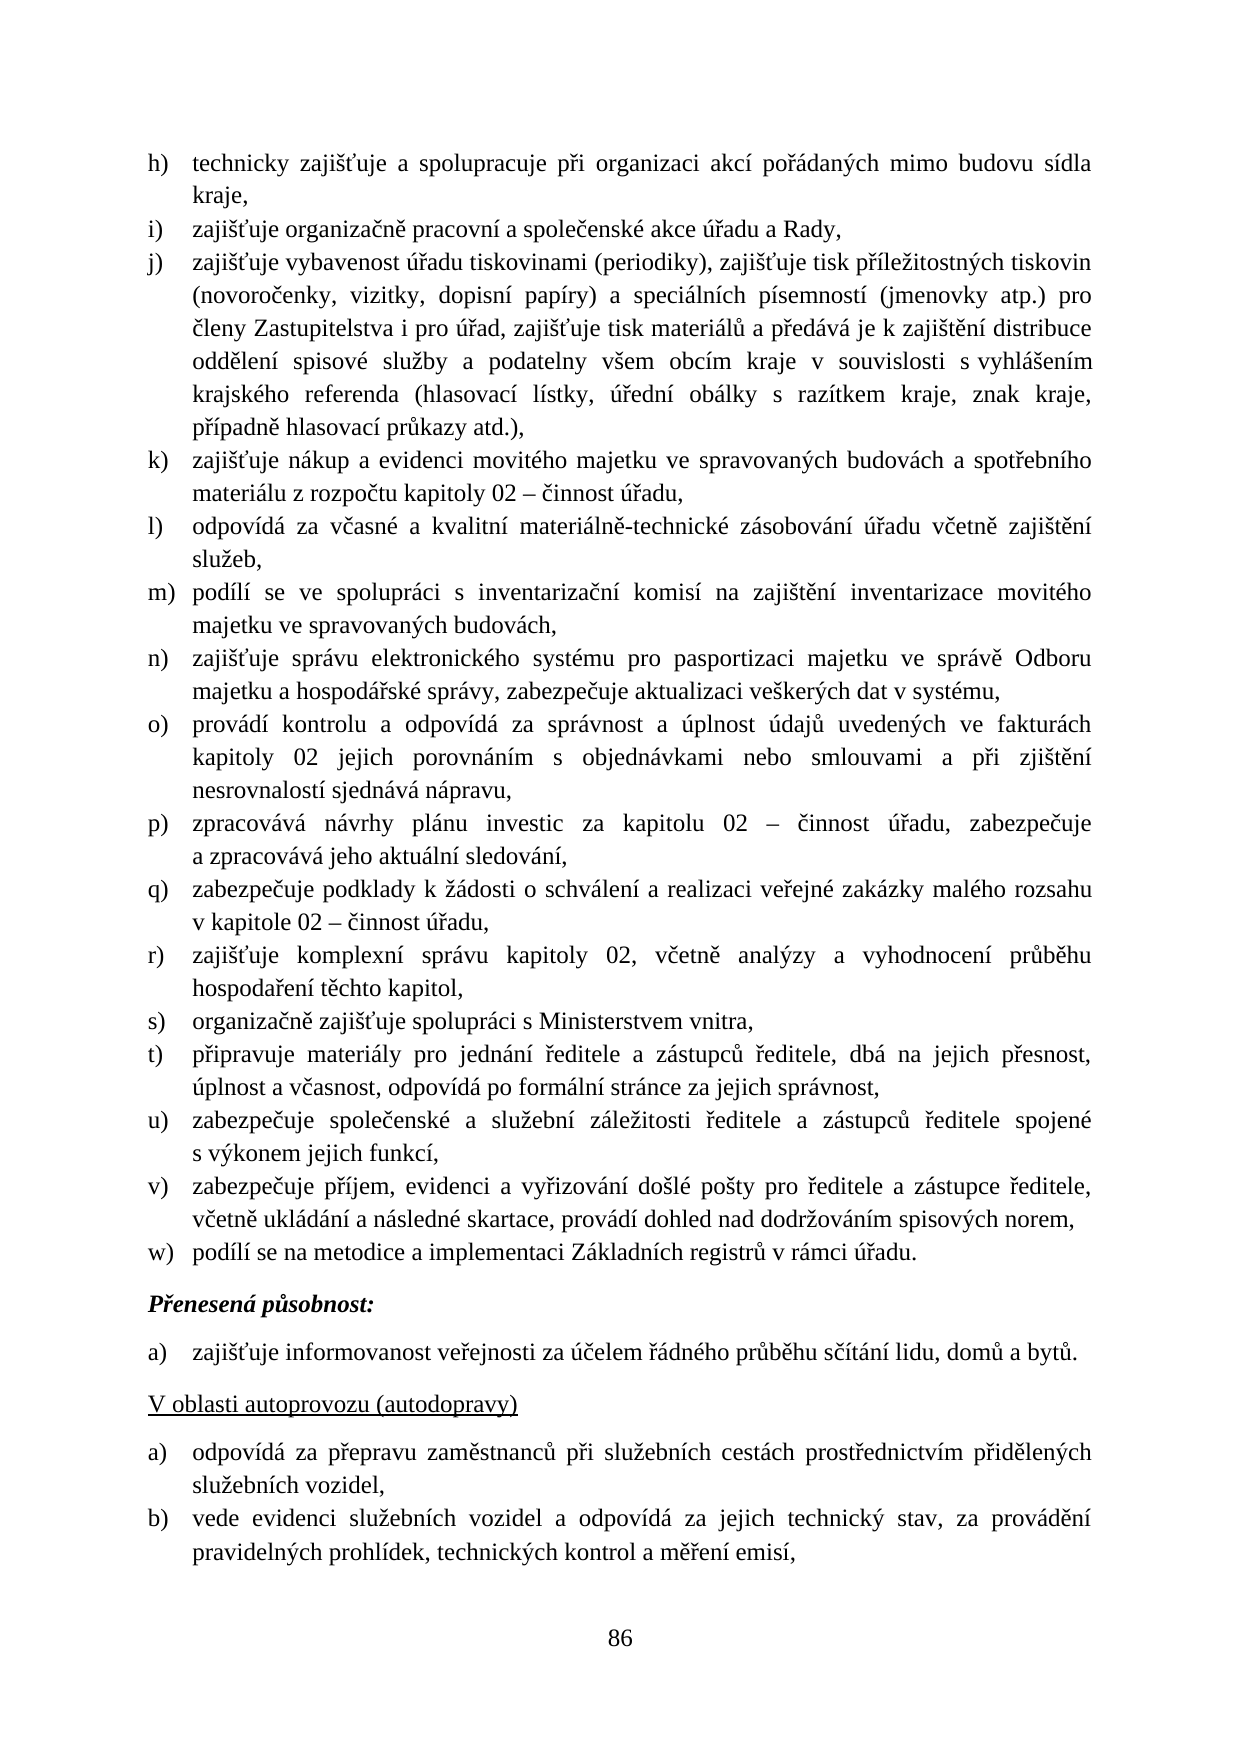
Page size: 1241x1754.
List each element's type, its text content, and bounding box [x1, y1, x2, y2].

list připravuje materiály pro jednání ředitele a zástupců ředitele, dbá na jejich přesnost, úplnost a včasnost, odpovídá po formální stránce za jejich správnost, [148, 1039, 1093, 1101]
list zajišťuje správu elektronického systému pro pasportizaci majetku ve správě Odboru majetku a hospodářské správy, zabezpečuje aktualizaci veškerých dat v systému, [148, 643, 1093, 705]
list podílí se na metodice a implementaci Základních registrů v rámci úřadu. [148, 1237, 1093, 1266]
list podílí se ve spolupráci s inventarizační komisí na zajištění inventarizace movitého majetku ve spravovaných budovách, [148, 577, 1093, 639]
text V oblasti autoprovozu (autodopravy) [148, 1389, 1093, 1418]
text Přenesená působnost: [148, 1289, 1093, 1318]
list zajišťuje komplexní správu kapitoly 02, včetně analýzy a vyhodnocení průběhu hospodaření těchto kapitol, [148, 940, 1093, 1002]
list organizačně zajišťuje spolupráci s Ministerstvem vnitra, [148, 1006, 1093, 1035]
list zabezpečuje podklady k žádosti o schválení a realizaci veřejné zakázky malého rozsahu v kapitole 02 – činnost úřadu, [148, 874, 1093, 936]
list vede evidenci služebních vozidel a odpovídá za jejich technický stav, za provádění pravidelných prohlídek, technických kontrol a měření emisí, [148, 1503, 1093, 1565]
list zajišťuje nákup a evidenci movitého majetku ve spravovaných budovách a spotřebního materiálu z rozpočtu kapitoly 02 – činnost úřadu, [148, 445, 1093, 507]
list technicky zajišťuje a spolupracuje při organizaci akcí pořádaných mimo budovu sídla kraje, [148, 148, 1093, 209]
list odpovídá za přepravu zaměstnanců při služebních cestách prostřednictvím přidělených služebních vozidel, [148, 1437, 1093, 1499]
list zajišťuje organizačně pracovní a společenské akce úřadu a Rady, [148, 214, 1093, 242]
list odpovídá za včasné a kvalitní materiálně-technické zásobování úřadu včetně zajištění služeb, [148, 511, 1093, 573]
list zajišťuje informovanost veřejnosti za účelem řádného průběhu sčítání lidu, domů a bytů. [148, 1337, 1093, 1366]
list zajišťuje vybavenost úřadu tiskovinami (periodiky), zajišťuje tisk příležitostných tiskovin (novoročenky, vizitky, dopisní papíry) a speciálních písemností (jmenovky atp.) pro členy Zastupitelstva i pro úřad, zajišťuje tisk materiálů a předává je k zajištění distribuce oddělení spisové služby a podatelny všem obcím kraje v souvislosti s vyhlášením krajského referenda (hlasovací lístky, úřední obálky s razítkem kraje, znak kraje, případně hlasovací průkazy atd.), [148, 247, 1093, 441]
list provádí kontrolu a odpovídá za správnost a úplnost údajů uvedených ve fakturách kapitoly 02 jejich porovnáním s objednávkami nebo smlouvami a při zjištění nesrovnalostí sjednává nápravu, [148, 709, 1093, 804]
list zabezpečuje společenské a služební záležitosti ředitele a zástupců ředitele spojené s výkonem jejich funkcí, [148, 1105, 1093, 1167]
list zpracovává návrhy plánu investic za kapitolu 02 – činnost úřadu, zabezpečuje a zpracovává jeho aktuální sledování, [148, 808, 1093, 870]
list zabezpečuje příjem, evidenci a vyřizování došlé pošty pro ředitele a zástupce ředitele, včetně ukládání a následné skartace, provádí dohled nad dodržováním spisových norem, [148, 1171, 1093, 1233]
